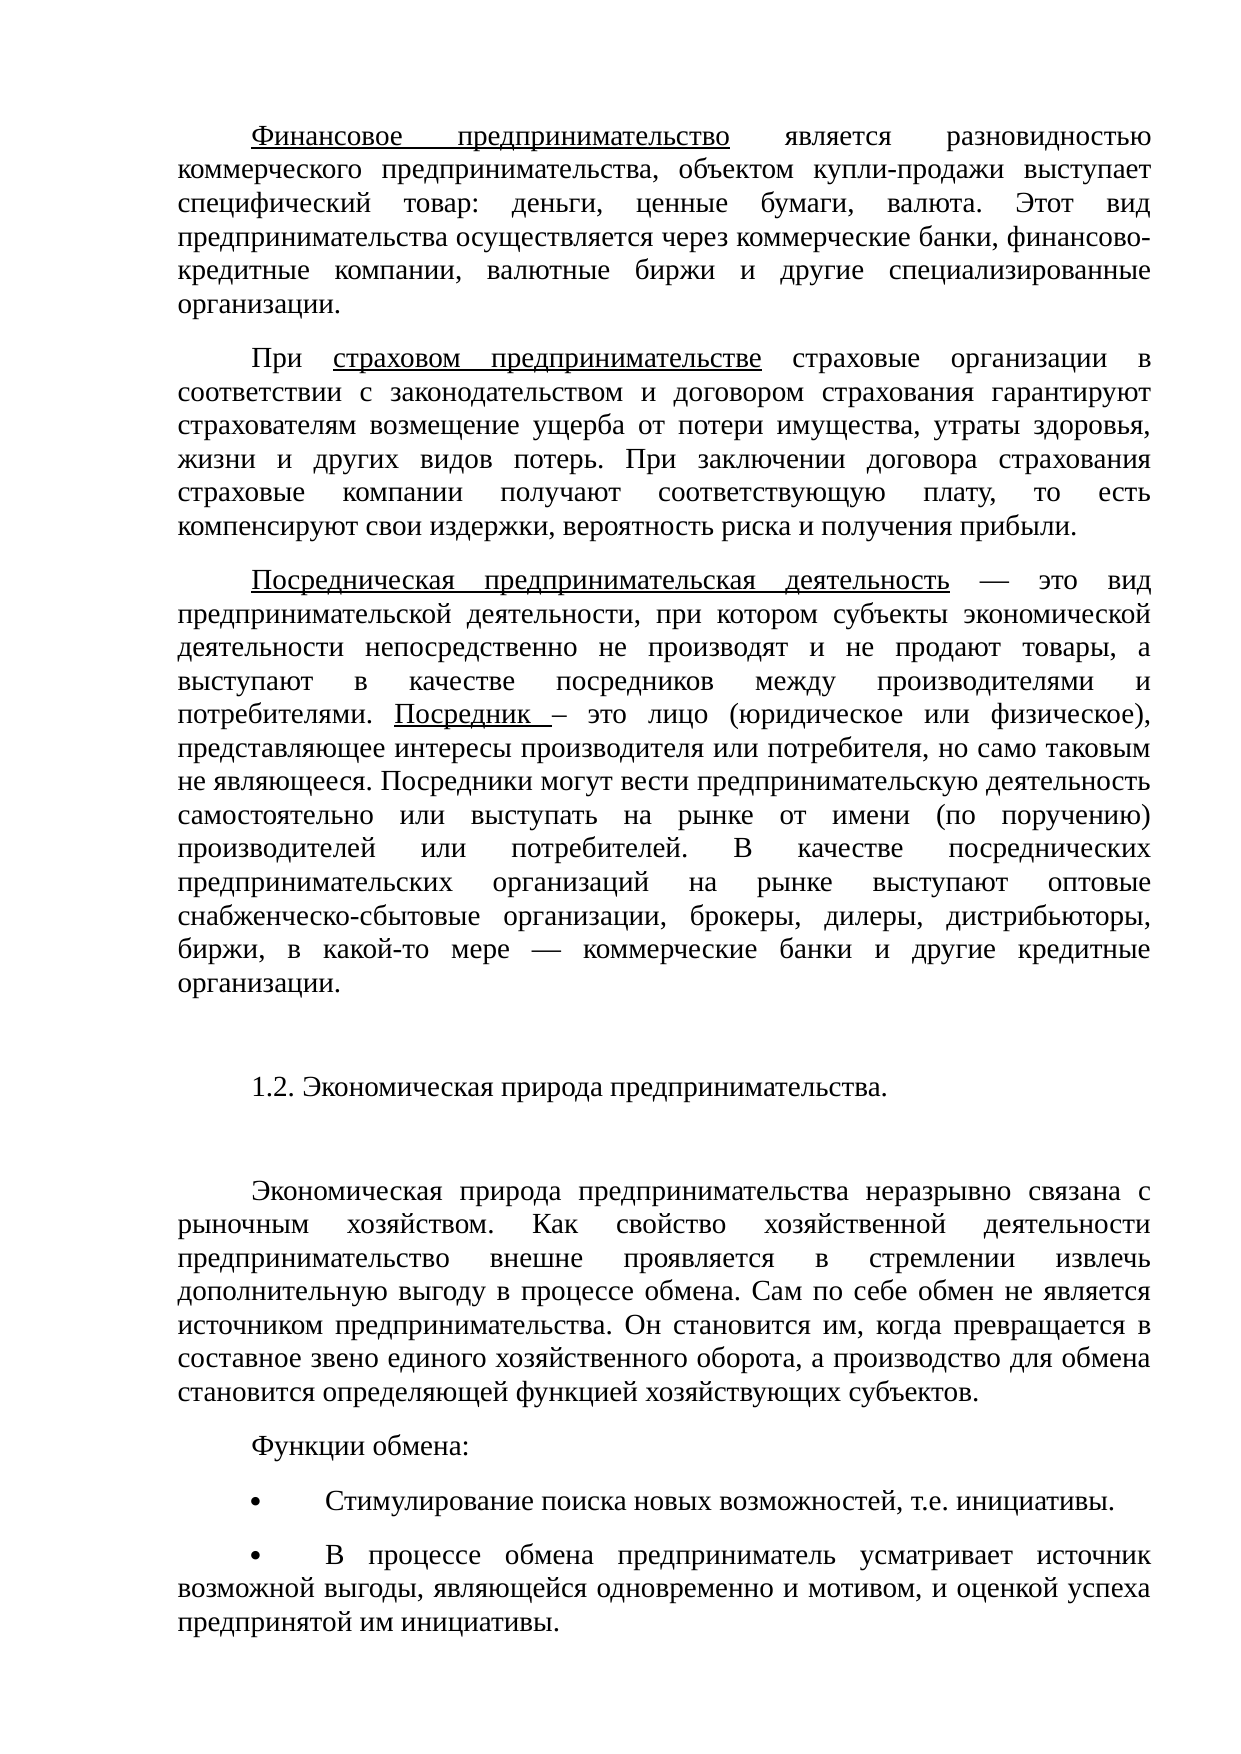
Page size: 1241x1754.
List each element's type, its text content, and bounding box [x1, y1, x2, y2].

text Экономическая природа предпринимательства неразрывно связана с рыночным хозяйством. Как свойство хозяйственной деятельности предпринимательство внешне проявляется в стремлении извлечь дополнительную выгоду в процессе обмена. Сам по себе обмен не является источником предпринимательства. Он становится им, когда превращается в составное звено единого хозяйственного оборота, а производство для обмена становится определяющей функцией хозяйствующих субъектов. [177, 1173, 1152, 1407]
text Функции обмена: [177, 1428, 1152, 1462]
text Посредническая предпринимательская деятельность — это вид предпринимательской деятельности, при котором субъекты экономической деятельности непосредственно не производят и не продают товары, а выступают в качестве посредников между производителями и потребителями. Посредник – это лицо (юридическое или физическое), представляющее интересы производителя или потребителя, но само таковым не являющееся. Посредники могут вести предпринимательскую деятельность самостоятельно или выступать на рынке от имени (по поручению) производителей или потребителей. В качестве посреднических предпринимательских организаций на рынке выступают оптовые снабженческо-сбытовые организации, брокеры, дилеры, дистрибьюторы, биржи, в какой-то мере — коммерческие банки и другие кредитные организации. [177, 562, 1152, 998]
text Финансовое предпринимательство является разновидностью коммерческого предпринимательства, объектом купли-продажи выступает специфический товар: деньги, ценные бумаги, валюта. Этот вид предпринимательства осуществляется через коммерческие банки, финансово-кредитные компании, валютные биржи и другие специализированные организации. [177, 118, 1152, 319]
list В процессе обмена предприниматель усматривает источник возможной выгоды, являющейся одновременно и мотивом, и оценкой успеха предпринятой им инициативы. [177, 1537, 1152, 1638]
list Стимулирование поиска новых возможностей, т.е. инициативы. [177, 1483, 1152, 1516]
text 1.2. Экономическая природа предпринимательства. [177, 1069, 1152, 1102]
text При страховом предпринимательстве страховые организации в соответствии с законодательством и договором страхования гарантируют страхователям возмещение ущерба от потери имущества, утраты здоровья, жизни и других видов потерь. При заключении договора страхования страховые компании получают соответствующую плату, то есть компенсируют свои издержки, вероятность риска и получения прибыли. [177, 340, 1152, 541]
